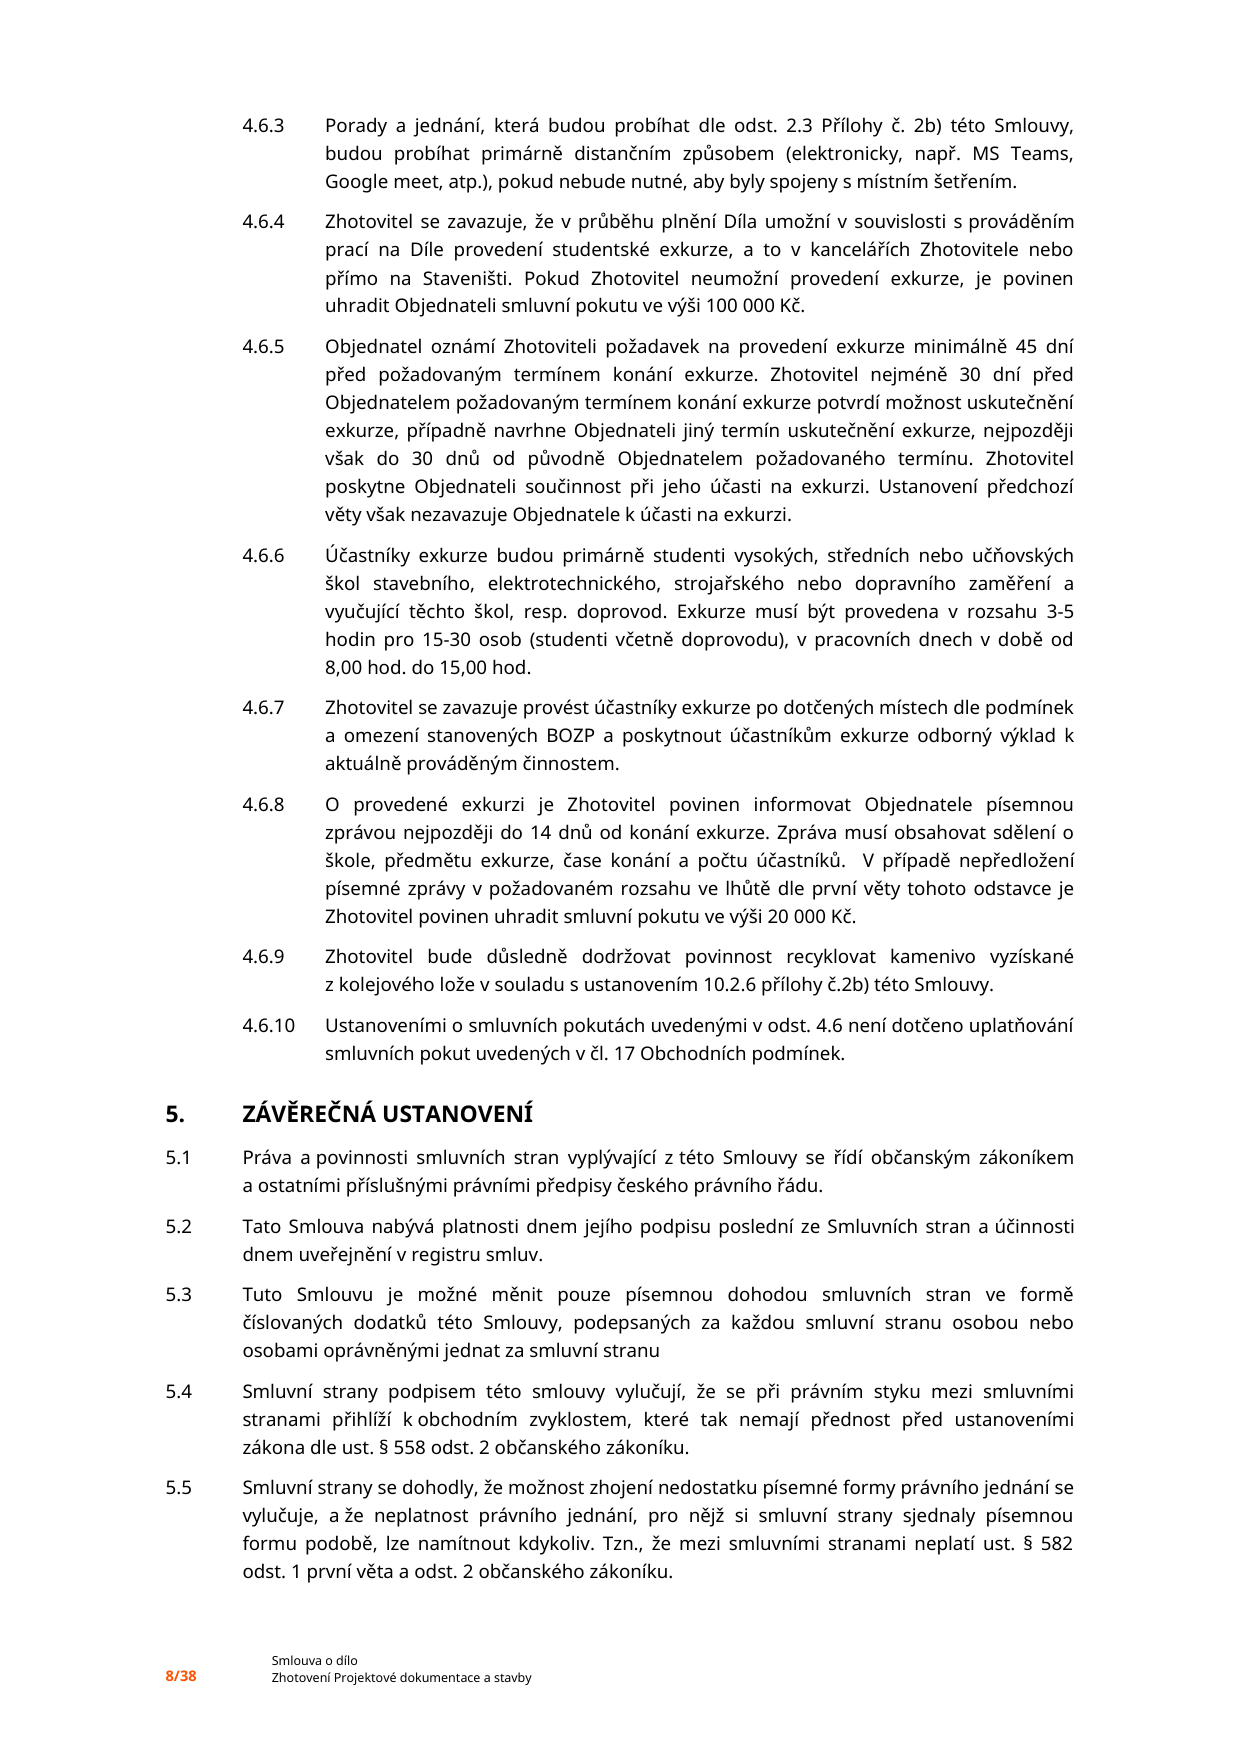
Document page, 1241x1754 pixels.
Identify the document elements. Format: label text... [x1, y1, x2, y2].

list O provedené exkurzi je Zhotovitel povinen informovat Objednatele písemnou zprávou nejpozději do 14 dnů od konání exkurze. Zpráva musí obsahovat sdělení o škole, předmětu exkurze, čase konání a počtu účastníků. V případě nepředložení písemné zprávy v požadovaném rozsahu ve lhůtě dle první věty tohoto odstavce je Zhotovitel povinen uhradit smluvní pokutu ve výši 20 000 Kč. [242, 791, 1075, 929]
list Zhotovitel se zavazuje provést účastníky exkurze po dotčených místech dle podmínek a omezení stanovených BOZP a poskytnout účastníkům exkurze odborný výklad k aktuálně prováděným činnostem. [242, 694, 1075, 776]
list Zhotovitel bude důsledně dodržovat povinnost recyklovat kamenivo vyzískané z kolejového lože v souladu s ustanovením 10.2.6 přílohy č.2b) této Smlouvy. [242, 944, 1075, 997]
list Objednatel oznámí Zhotoviteli požadavek na provedení exkurze minimálně 45 dní před požadovaným termínem konání exkurze. Zhotovitel nejméně 30 dní před Objednatelem požadovaným termínem konání exkurze potvrdí možnost uskutečnění exkurze, případně navrhne Objednateli jiný termín uskutečnění exkurze, nejpozději však do 30 dnů od původně Objednatelem požadovaného termínu. Zhotovitel poskytne Objednateli součinnost při jeho účasti na exkurzi. Ustanovení předchozí věty však nezavazuje Objednatele k účasti na exkurzi. [242, 333, 1075, 527]
list Ustanoveními o smluvních pokutách uvedenými v odst. 4.6 není dotčeno uplatňování smluvních pokut uvedených v čl. 17 Obchodních podmínek. [242, 1012, 1075, 1066]
list Zhotovitel se zavazuje, že v průběhu plnění Díla umožní v souvislosti s prováděním prací na Díle provedení studentské exkurze, a to v kancelářích Zhotovitele nebo přímo na Staveništi. Pokud Zhotovitel neumožní provedení exkurze, je povinen uhradit Objednateli smluvní pokutu ve výši 100 000 Kč. [242, 209, 1075, 318]
list Porady a jednání, která budou probíhat dle odst. 2.3 Přílohy č. 2b) této Smlouvy, budou probíhat primárně distančním způsobem (elektronicky, např. MS Teams, Google meet, atp.), pokud nebude nutné, aby byly spojeny s místním šetřením. [242, 112, 1075, 194]
text Smluvní strany podpisem této smlouvy vylučují, že se při právním styku mezi smluvními stranami přihlíží k obchodním zvyklostem, které tak nemají přednost před ustanoveními zákona dle ust. § 558 odst. 2 občanského zákoníku. [165, 1378, 1075, 1459]
text ZÁVĚREČNÁ USTANOVENÍ [165, 1097, 1075, 1129]
text Práva a povinnosti smluvních stran vyplývající z této Smlouvy se řídí občanským zákoníkem a ostatními příslušnými právními předpisy českého právního řádu. [165, 1144, 1075, 1198]
text Smluvní strany se dohodly, že možnost zhojení nedostatku písemné formy právního jednání se vylučuje, a že neplatnost právního jednání, pro nějž si smluvní strany sjednaly písemnou formu podobě, lze namítnout kdykoliv. Tzn., že mezi smluvními stranami neplatí ust. § 582 odst. 1 první věta a odst. 2 občanského zákoníku. [165, 1474, 1075, 1584]
list Účastníky exkurze budou primárně studenti vysokých, středních nebo učňovských škol stavebního, elektrotechnického, strojařského nebo dopravního zaměření a vyučující těchto škol, resp. doprovod. Exkurze musí být provedena v rozsahu 3-5 hodin pro 15-30 osob (studenti včetně doprovodu), v pracovních dnech v době od 8,00 hod. do 15,00 hod. [242, 542, 1075, 679]
text Tuto Smlouvu je možné měnit pouze písemnou dohodou smluvních stran ve formě číslovaných dodatků této Smlouvy, podepsaných za každou smluvní stranu osobou nebo osobami oprávněnými jednat za smluvní stranu [165, 1281, 1075, 1363]
text Tato Smlouva nabývá platnosti dnem jejího podpisu poslední ze Smluvních stran a účinnosti dnem uveřejnění v registru smluv. [165, 1213, 1075, 1266]
